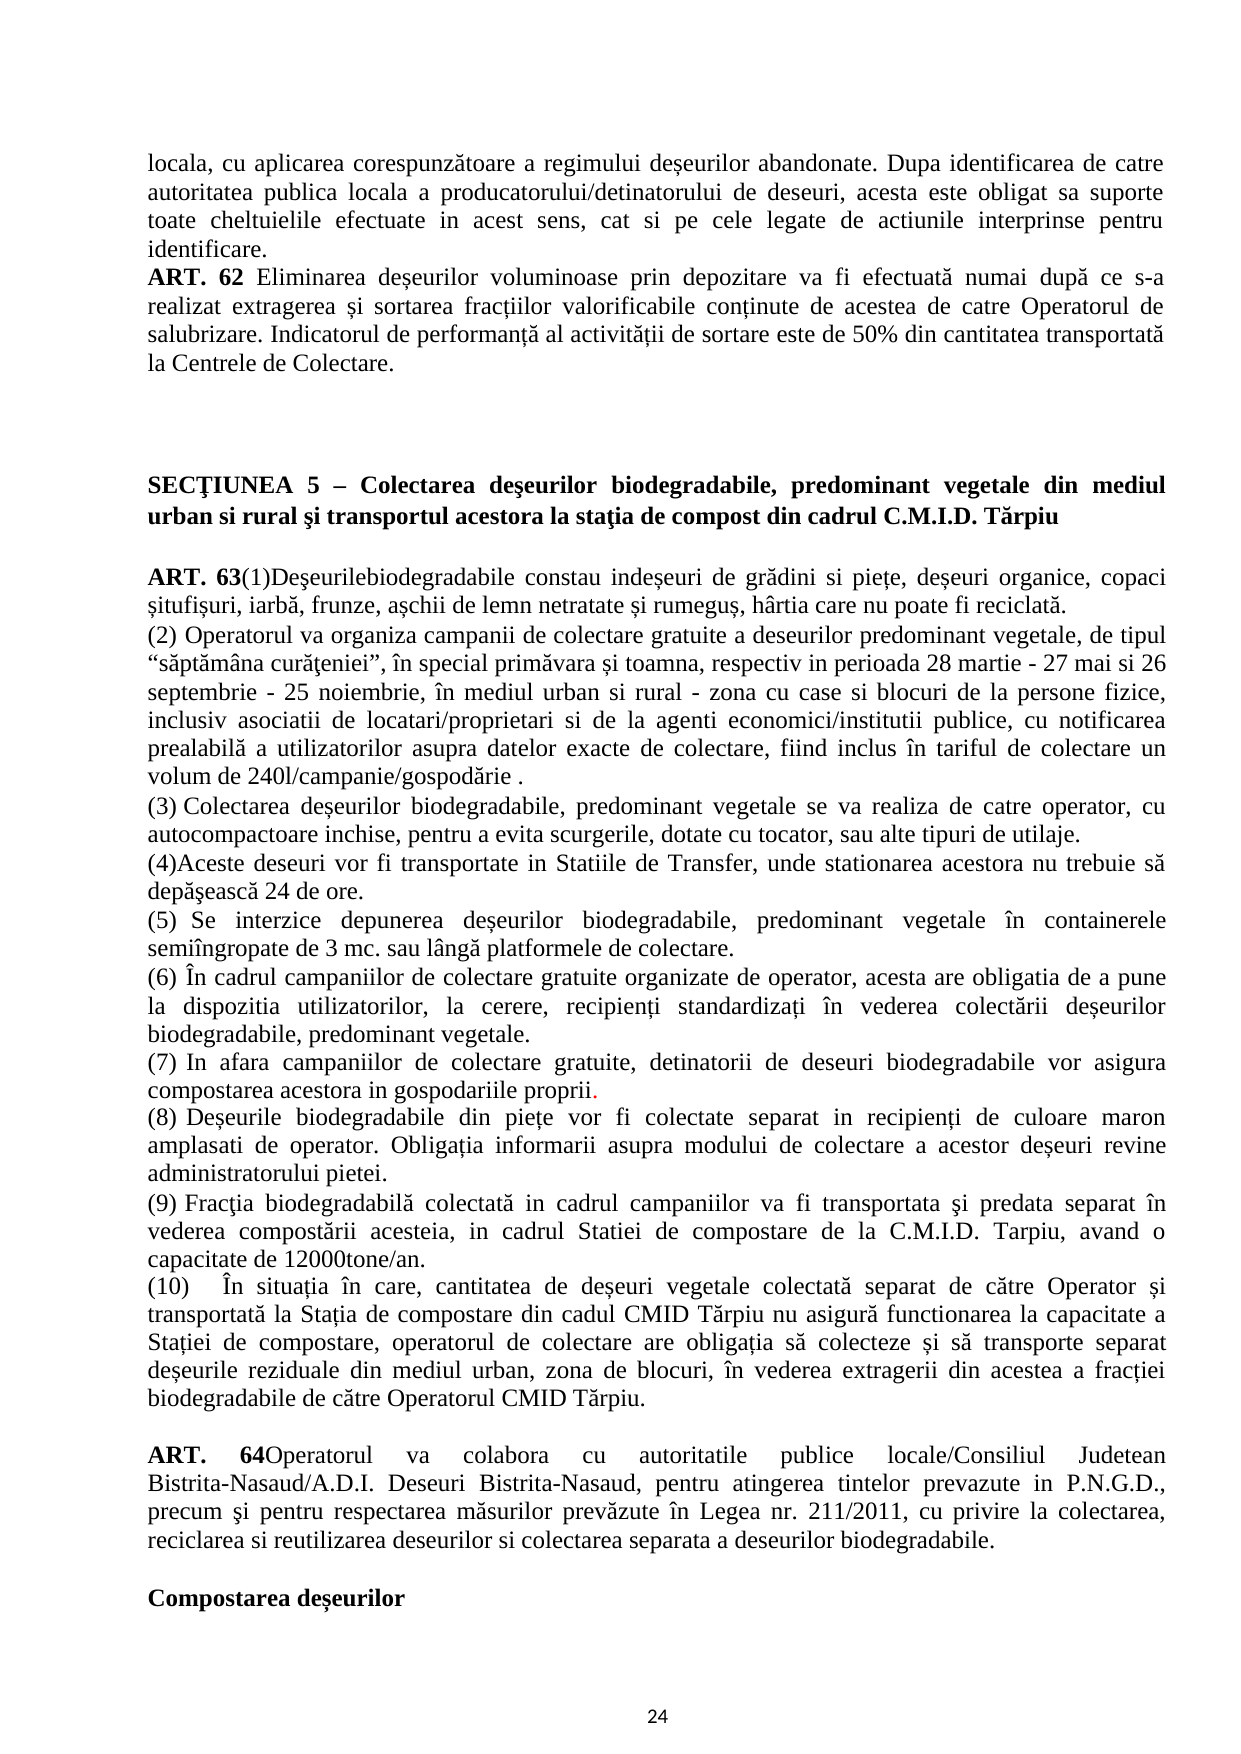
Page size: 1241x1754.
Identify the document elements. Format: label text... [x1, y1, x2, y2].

list Fracţia biodegradabilă colectată in cadrul campaniilor va fi transportata şi predata separat în vederea compostării acesteia, in cadrul Statiei de compostare de la C.M.I.D. Tarpiu, avand o capacitate de 12000tone/an. [147, 1189, 1167, 1272]
list Colectarea deșeurilor biodegradabile, predominant vegetale se va realiza de catre operator, cu autocompactoare inchise, pentru a evita scurgerile, dotate cu tocator, sau alte tipuri de utilaje. [147, 792, 1167, 848]
list Deșeurile biodegradabile din piețe vor fi colectate separat in recipienți de culoare maron amplasati de operator. Obligația informarii asupra modului de colectare a acestor deșeuri revine administratorului pietei. [147, 1104, 1167, 1187]
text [147, 148, 1165, 263]
list Se interzice depunerea deșeurilor biodegradabile, predominant vegetale în containerele semiîngropate de 3 mc. sau lângă platformele de colectare. [147, 906, 1167, 962]
text SECŢIUNEA 5 – Colectarea deşeurilor biodegradabile, predominant vegetale din mediul urban si rural şi transportul acestora la staţia de compost din cadrul C.M.I.D. Tărpiu [147, 470, 1167, 530]
list În situația în care, cantitatea de deșeuri vegetale colectată separat de către Operator și transportată la Stația de compostare din cadul CMID Tărpiu nu asigură functionarea la capacitate a Stației de compostare, operatorul de colectare are obligația să colecteze și să transporte separat deșeurile reziduale din mediul urban, zona de blocuri, în vederea extragerii din acestea a fracției biodegradabile de către Operatorul CMID Tărpiu. [147, 1272, 1167, 1412]
list In afara campaniilor de colectare gratuite, detinatorii de deseuri biodegradabile vor asigura compostarea acestora in gospodariile proprii. [147, 1048, 1167, 1104]
list În cadrul campaniilor de colectare gratuite organizate de operator, acesta are obligatia de a pune la dispozitia utilizatorilor, la cerere, recipienți standardizați în vederea colectării deșeurilor biodegradabile, predominant vegetale. [147, 963, 1167, 1048]
text Compostarea deșeurilor [147, 1583, 1167, 1612]
text ART. 63(1)Deşeurilebiodegradabile constau indeșeuri de grădini si piețe, deșeuri organice, copaci șitufișuri, iarbă, frunze, așchii de lemn netratate și rumeguș, hârtia care nu poate fi reciclată. [147, 564, 1167, 619]
text ART. 62 Eliminarea deșeurilor voluminoase prin depozitare va fi efectuată numai după ce s-a realizat extragerea și sortarea fracțiilor valorificabile conținute de acestea de catre Operatorul de salubrizare. Indicatorul de performanță al activității de sortare este de 50% din cantitatea transportată la Centrele de Colectare. [147, 263, 1165, 377]
text ART. 64Operatorul va colabora cu autoritatile publice locale/Consiliul Judetean Bistrita-Nasaud/A.D.I. Deseuri Bistrita-Nasaud, pentru atingerea tintelor prevazute in P.N.G.D., precum şi pentru respectarea măsurilor prevăzute în Legea nr. 211/2011, cu privire la colectarea, reciclarea si reutilizarea deseurilor si colectarea separata a deseurilor biodegradabile. [147, 1441, 1167, 1553]
text (4)Aceste deseuri vor fi transportate in Statiile de Transfer, unde stationarea acestora nu trebuie să depăşească 24 de ore. [147, 849, 1167, 905]
list Operatorul va organiza campanii de colectare gratuite a deseurilor predominant vegetale, de tipul “săptămâna curăţeniei”, în special primăvara și toamna, respectiv in perioada 28 martie - 27 mai si 26 septembrie - 25 noiembrie, în mediul urban si rural - zona cu case si blocuri de la persone fizice, inclusiv asociatii de locatari/proprietari si de la agenti economici/institutii publice, cu notificarea prealabilă a utilizatorilor asupra datelor exacte de colectare, fiind inclus în tariful de colectare un volum de 240l/campanie/gospodărie . [147, 621, 1167, 790]
